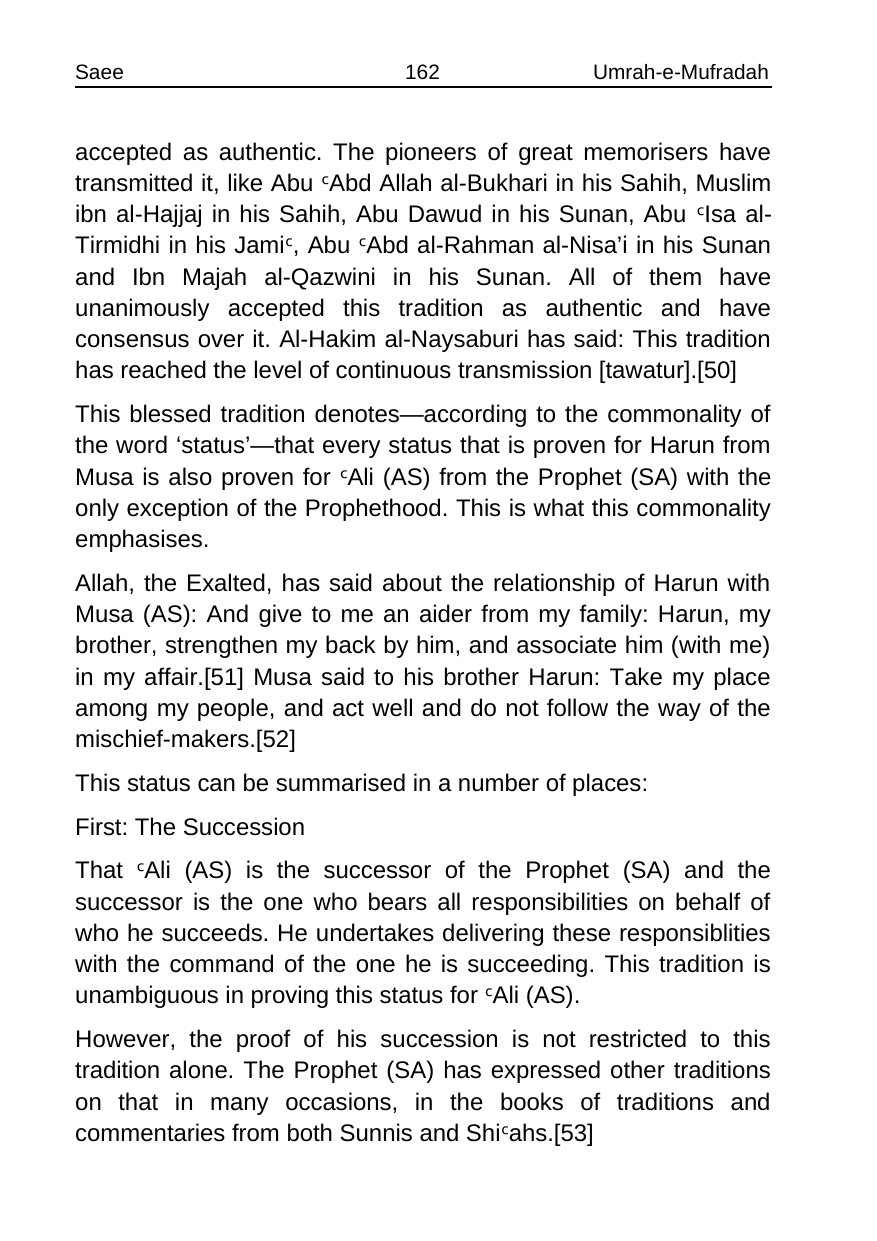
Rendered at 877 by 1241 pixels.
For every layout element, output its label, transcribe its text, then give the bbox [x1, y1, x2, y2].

text That ᶜAli (AS) is the successor of the Prophet (SA) and the successor is the one who bears all responsibilities on behalf of who he succeeds. He undertakes delivering these responsiblities with the command of the one he is succeeding. This tradition is unambiguous in proving this status for ᶜAli (AS). [75, 854, 772, 1010]
text Allah, the Exalted, has said about the relationship of Harun with Musa (AS): And give to me an aider from my family: Harun, my brother, strengthen my back by him, and associate him (with me) in my affair.[51] Musa said to his brother Harun: Take my place among my people, and act well and do not follow the way of the mischief-makers.[52] [75, 566, 772, 754]
text This status can be summarised in a number of places: [75, 766, 772, 797]
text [75, 135, 772, 385]
text However, the proof of his succession is not restricted to this tradition alone. The Prophet (SA) has expressed other traditions on that in many occasions, in the books of traditions and commentaries from both Sunnis and Shiᶜahs.[53] [75, 1022, 772, 1147]
text This blessed tradition denotes—according to the commonality of the word ‘status’—that every status that is proven for Harun from Musa is also proven for ᶜAli (AS) from the Prophet (SA) with the only exception of the Prophethood. This is what this commonality emphasises. [75, 397, 772, 554]
text First: The Succession [75, 810, 772, 841]
